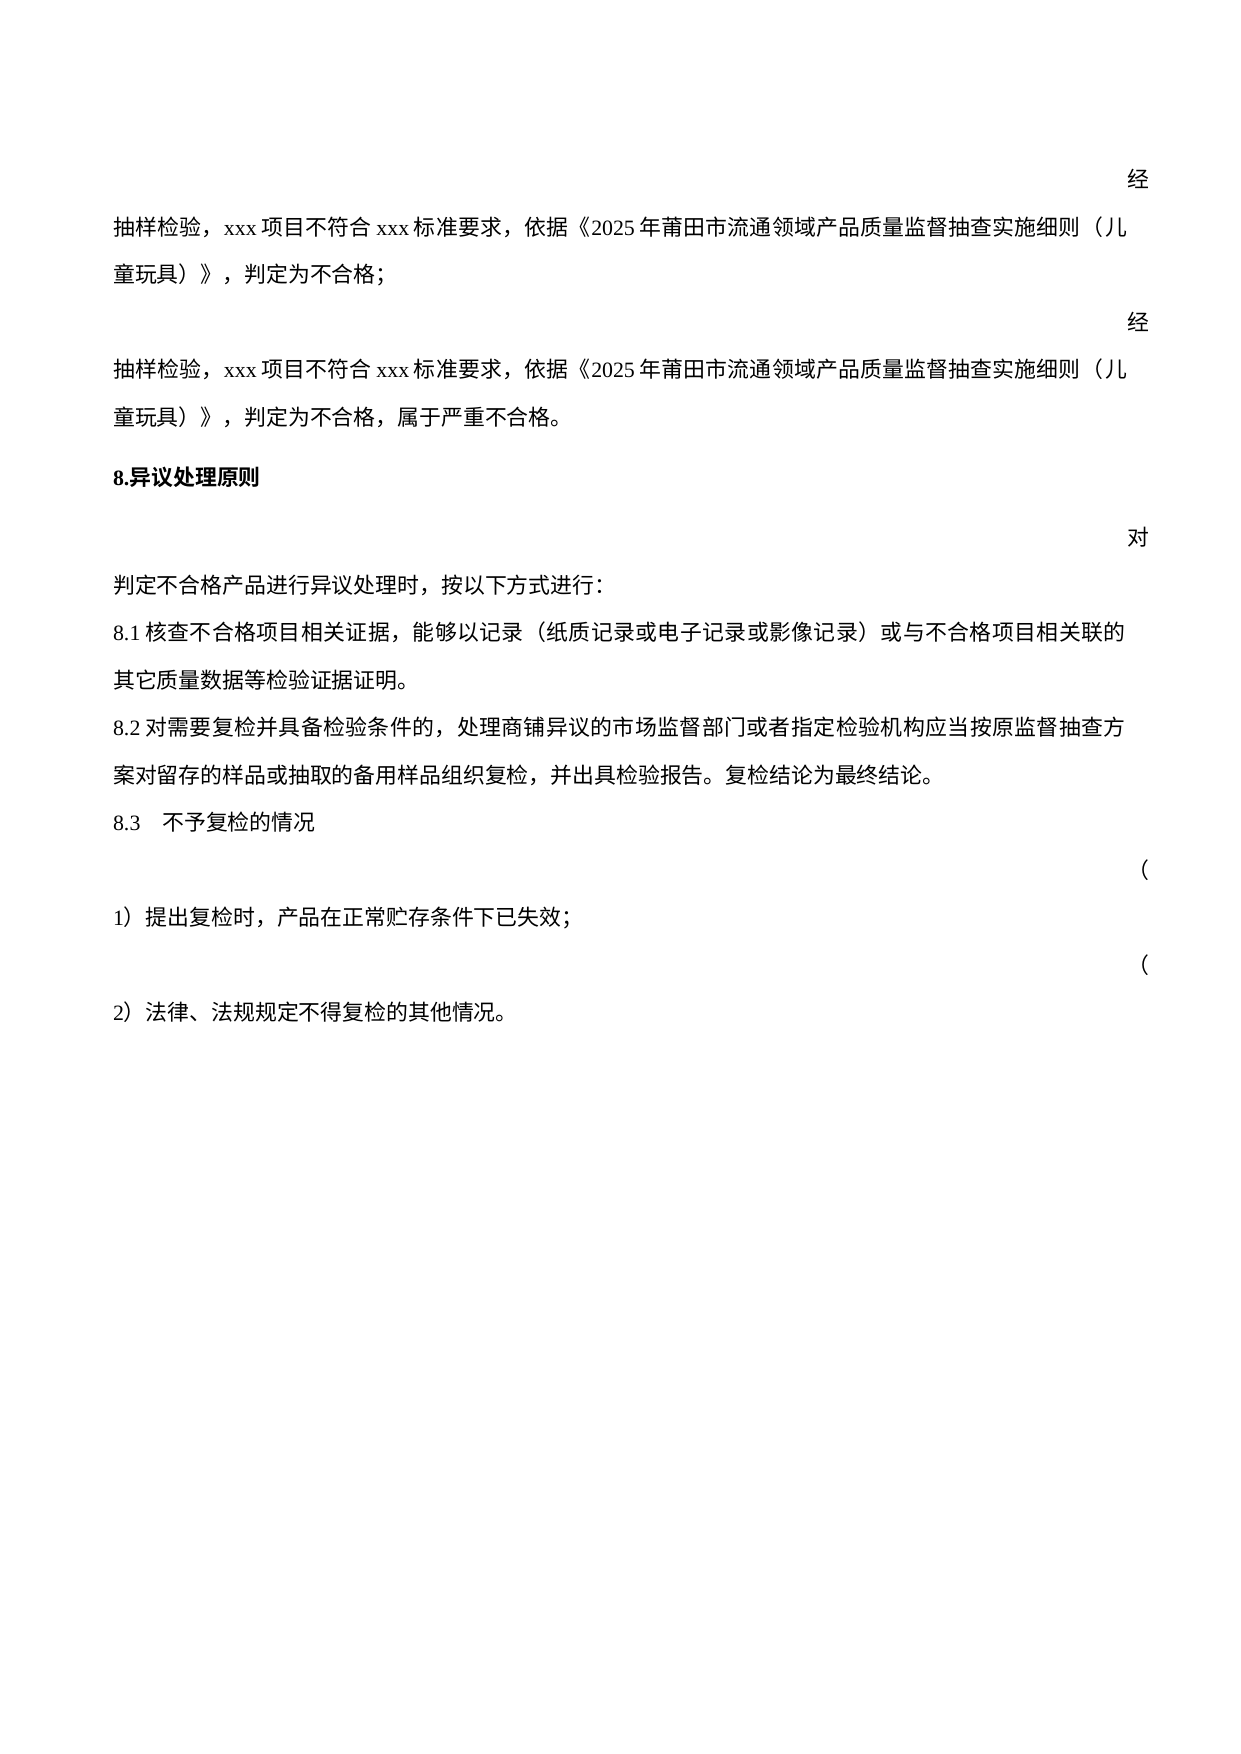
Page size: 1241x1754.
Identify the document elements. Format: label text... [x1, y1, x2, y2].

text 8.3 不予复检的情况 [113, 805, 1127, 837]
text 对判定不合格产品进行异议处理时，按以下方式进行： [113, 520, 1127, 599]
text 8.1核查不合格项目相关证据，能够以记录（纸质记录或电子记录或影像记录）或与不合格项目相关联的其它质量数据等检验证据证明。 [113, 615, 1127, 694]
text 8.异议处理原则 [113, 459, 1127, 492]
text （1）提出复检时，产品在正常贮存条件下已失效； [113, 853, 1127, 932]
text 经抽样检验，xxx项目不符合xxx标准要求，依据《2025年莆田市流通领域产品质量监督抽查实施细则（儿童玩具）》，判定为不合格； [113, 162, 1127, 289]
text （2）法律、法规规定不得复检的其他情况。 [113, 948, 1127, 1027]
text 经抽样检验，xxx项目不符合xxx标准要求，依据《2025年莆田市流通领域产品质量监督抽查实施细则（儿童玩具）》，判定为不合格，属于严重不合格。 [113, 304, 1127, 431]
text 8.2对需要复检并具备检验条件的，处理商铺异议的市场监督部门或者指定检验机构应当按原监督抽查方案对留存的样品或抽取的备用样品组织复检，并出具检验报告。复检结论为最终结论。 [113, 710, 1127, 789]
